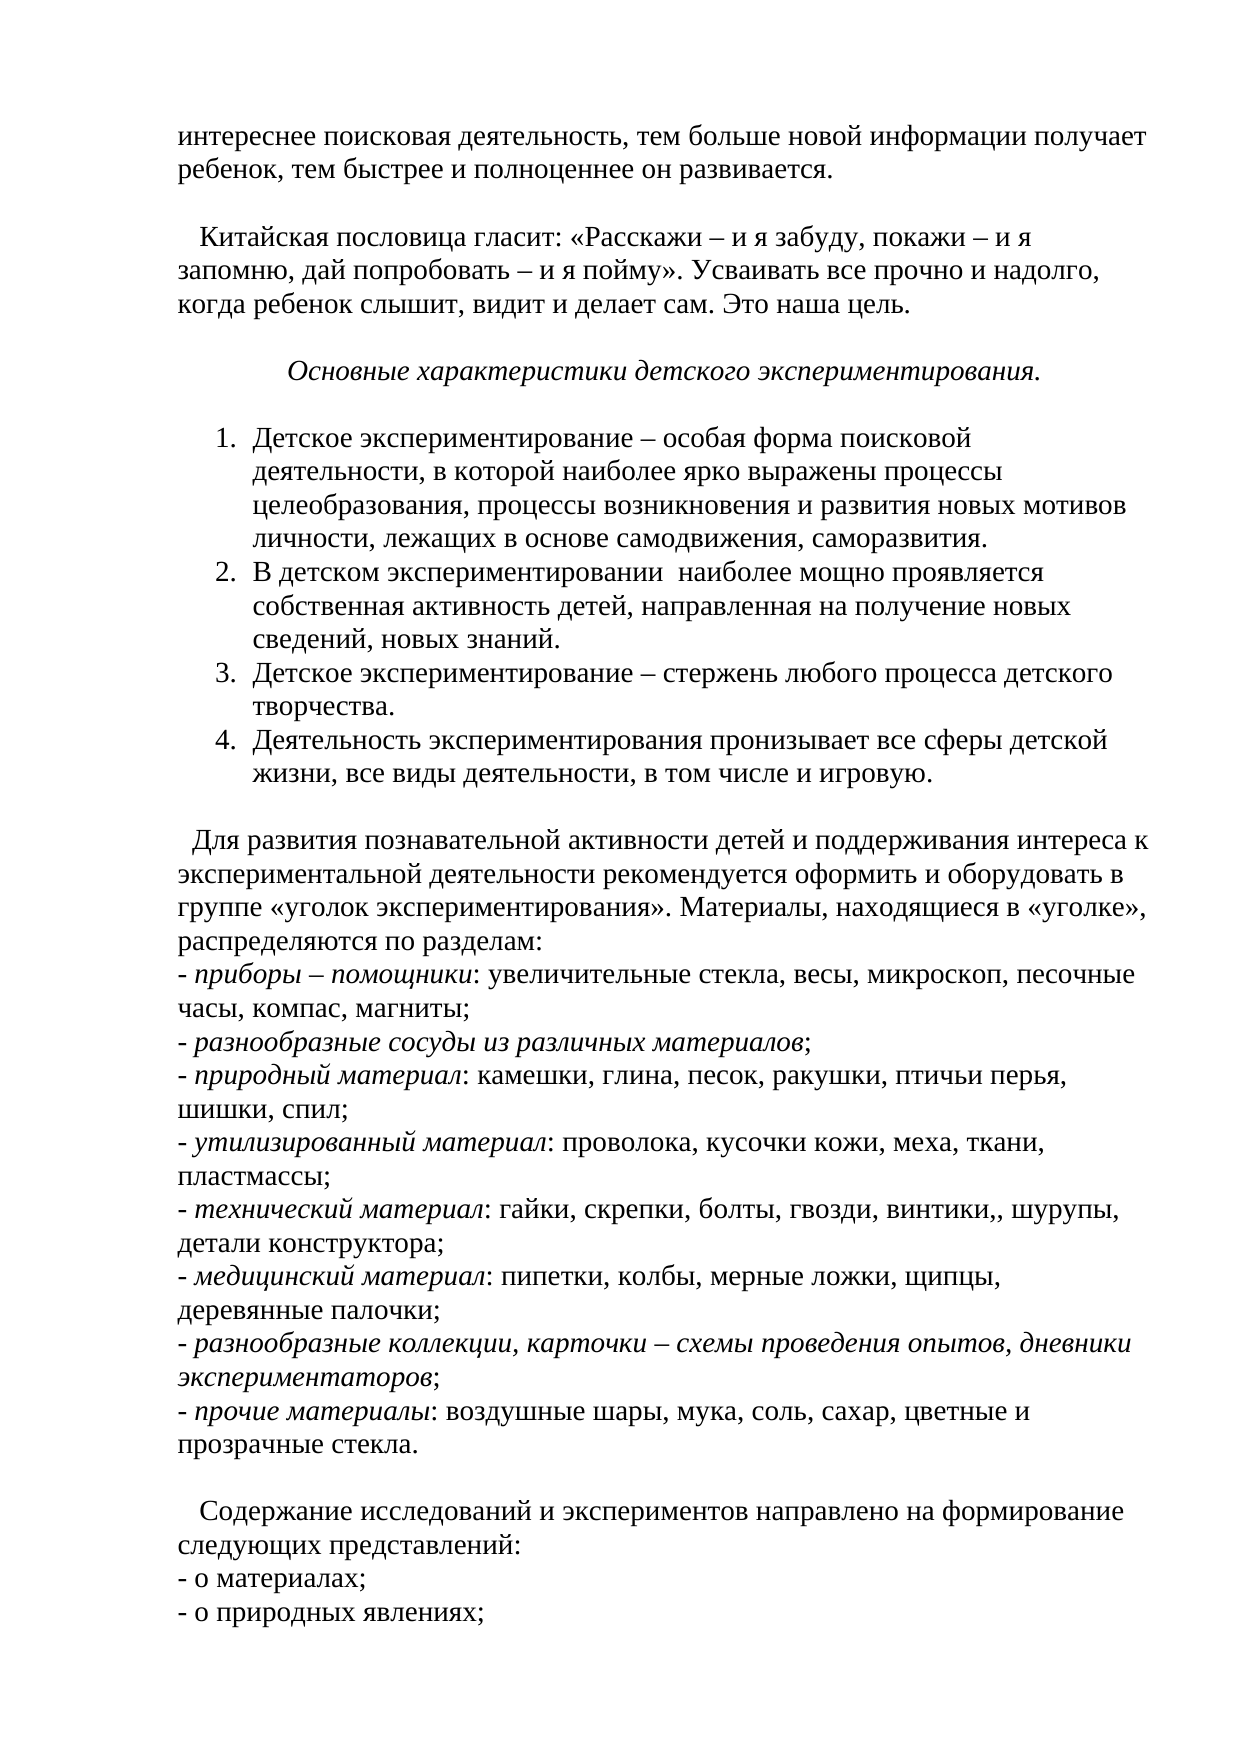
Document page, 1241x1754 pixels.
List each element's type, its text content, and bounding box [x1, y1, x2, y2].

text - приборы – помощники: увеличительные стекла, весы, микроскоп, песочные часы, компас, магниты; [177, 957, 1152, 1024]
text Для развития познавательной активности детей и поддерживания интереса к экспериментальной деятельности рекомендуется оформить и оборудовать в группе «уголок экспериментирования». Материалы, находящиеся в «уголке», распределяются по разделам: [177, 822, 1152, 957]
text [177, 118, 1152, 185]
list Детское экспериментирование – особая форма поисковой деятельности, в которой наиболее ярко выражены процессы целеобразования, процессы возникновения и развития новых мотивов личности, лежащих в основе самодвижения, саморазвития. [215, 420, 1152, 554]
list В детском экспериментировании наиболее мощно проявляется собственная активность детей, направленная на получение новых сведений, новых знаний. [215, 554, 1152, 655]
text - природный материал: камешки, глина, песок, ракушки, птичьи перья, шишки, спил; [177, 1057, 1152, 1124]
list Деятельность экспериментирования пронизывает все сферы детской жизни, все виды деятельности, в том числе и игровую. [215, 722, 1152, 789]
text - утилизированный материал: проволока, кусочки кожи, меха, ткани, пластмассы; [177, 1124, 1152, 1191]
text - о природных явлениях; [177, 1594, 1152, 1627]
text - медицинский материал: пипетки, колбы, мерные ложки, щипцы, деревянные палочки; [177, 1258, 1152, 1326]
text Содержание исследований и экспериментов направлено на формирование следующих представлений: [177, 1493, 1152, 1560]
text - технический материал: гайки, скрепки, болты, гвозди, винтики,, шурупы, детали конструктора; [177, 1191, 1152, 1258]
text - разнообразные сосуды из различных материалов; [177, 1024, 1152, 1057]
text Основные характеристики детского экспериментирования. [177, 353, 1152, 386]
text - разнообразные коллекции, карточки – схемы проведения опытов, дневники экспериментаторов; [177, 1326, 1152, 1393]
text Китайская пословица гласит: «Расскажи – и я забуду, покажи – и я запомню, дай попробовать – и я пойму». Усваивать все прочно и надолго, когда ребенок слышит, видит и делает сам. Это наша цель. [177, 219, 1152, 319]
text - прочие материалы: воздушные шары, мука, соль, сахар, цветные и прозрачные стекла. [177, 1393, 1152, 1460]
text - о материалах; [177, 1560, 1152, 1594]
list Детское экспериментирование – стержень любого процесса детского творчества. [215, 655, 1152, 722]
